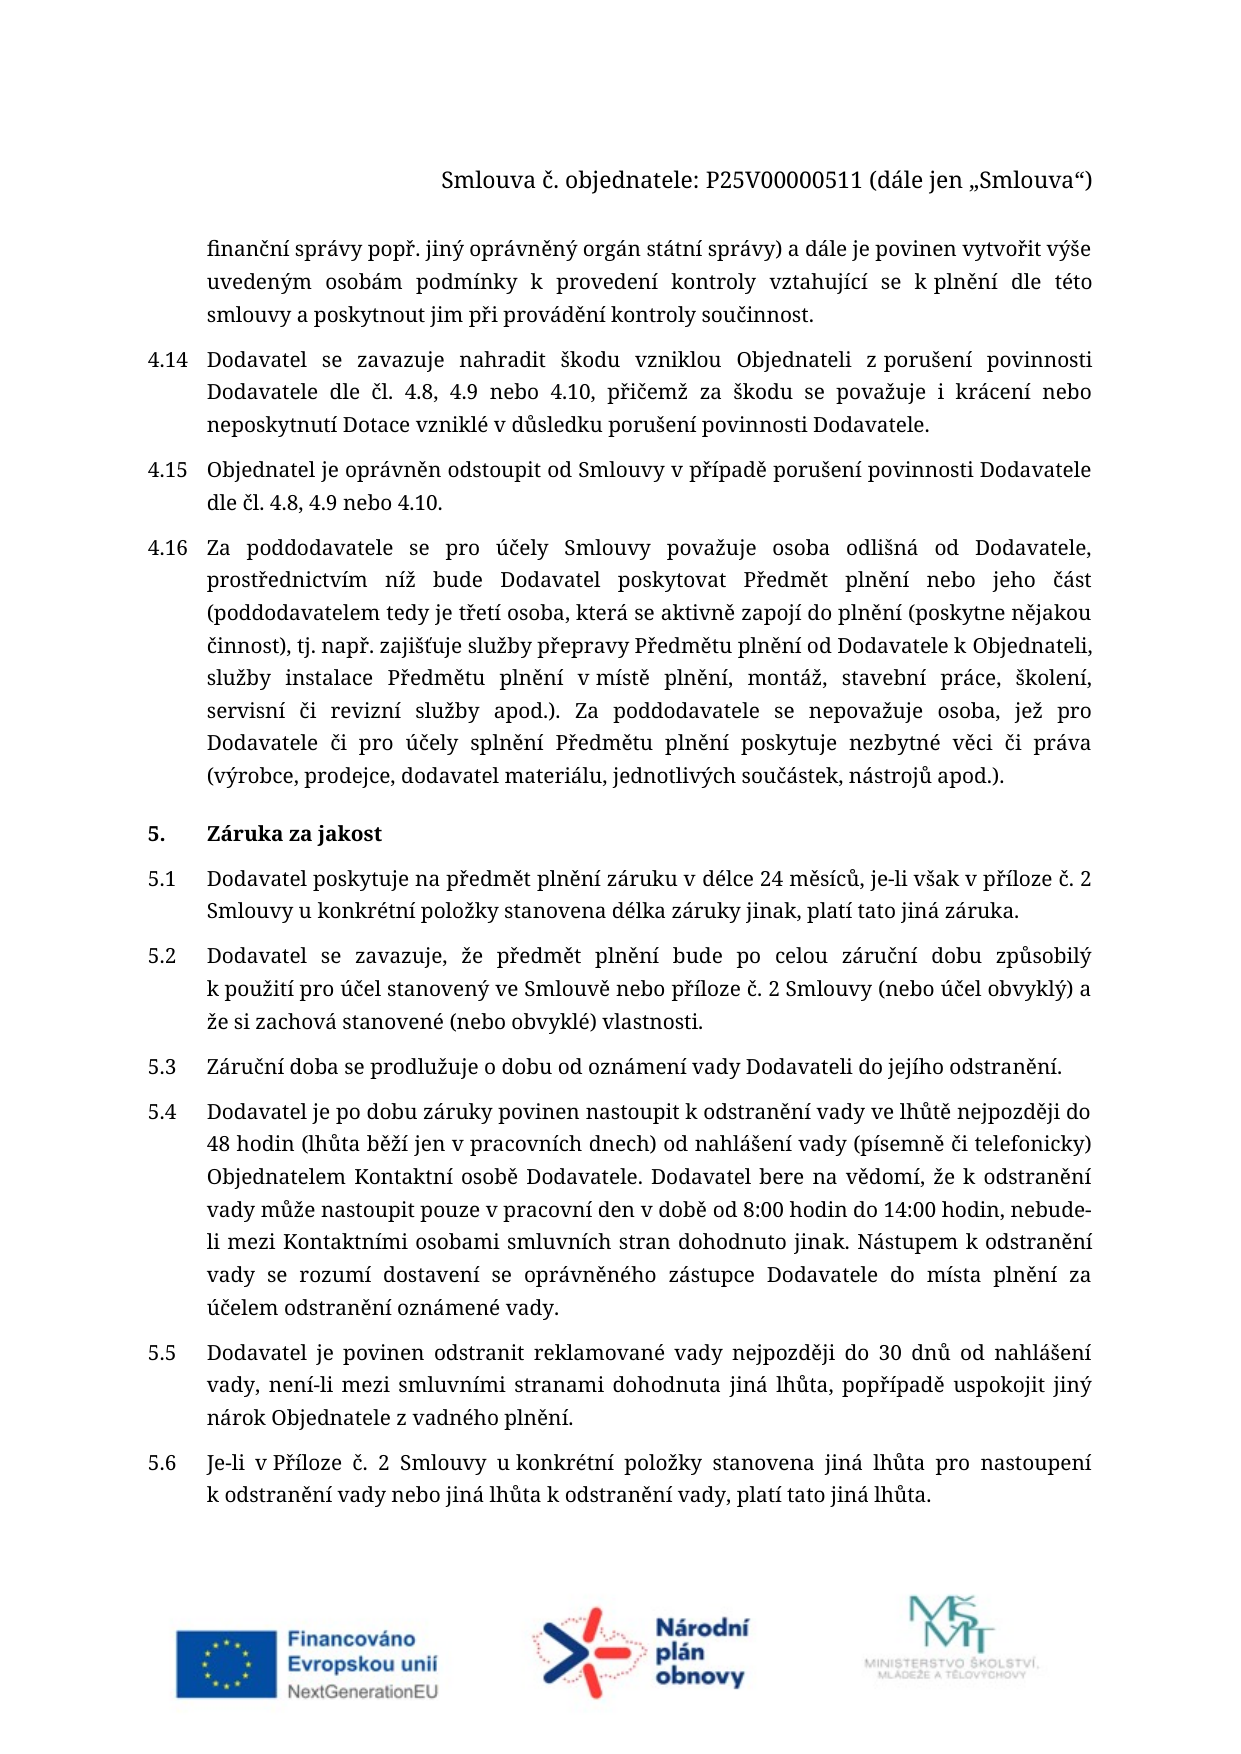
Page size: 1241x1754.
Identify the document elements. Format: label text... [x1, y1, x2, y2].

list Za poddodavatele se pro účely Smlouvy považuje osoba odlišná od Dodavatele, prostřednictvím níž bude Dodavatel poskytovat Předmět plnění nebo jeho část (poddodavatelem tedy je třetí osoba, která se aktivně zapojí do plnění (poskytne nějakou činnost), tj. např. zajišťuje služby přepravy Předmětu plnění od Dodavatele k Objednateli, služby instalace Předmětu plnění v místě plnění, montáž, stavební práce, školení, servisní či revizní služby apod.). Za poddodavatele se nepovažuje osoba, jež pro Dodavatele či pro účely splnění Předmětu plnění poskytuje nezbytné věci či práva (výrobce, prodejce, dodavatel materiálu, jednotlivých součástek, nástrojů apod.). [148, 533, 1093, 789]
list Dodavatel je po dobu záruky povinen nastoupit k odstranění vady ve lhůtě nejpozději do 48 hodin (lhůta běží jen v pracovních dnech) od nahlášení vady (písemně či telefonicky) Objednatelem Kontaktní osobě Dodavatele. Dodavatel bere na vědomí, že k odstranění vady může nastoupit pouze v pracovní den v době od 8:00 hodin do 14:00 hodin, nebude-li mezi Kontaktními osobami smluvních stran dohodnuto jinak. Nástupem k odstranění vady se rozumí dostavení se oprávněného zástupce Dodavatele do místa plnění za účelem odstranění oznámené vady. [148, 1097, 1093, 1321]
list Objednatel je oprávněn odstoupit od Smlouvy v případě porušení povinnosti Dodavatele dle čl. 4.8, 4.9 nebo 4.10. [148, 455, 1093, 516]
picture [147, 1548, 1093, 1726]
list Dodavatel je povinen odstranit reklamované vady nejpozději do 30 dnů od nahlášení vady, není-li mezi smluvními stranami dohodnuta jiná lhůta, popřípadě uspokojit jiný nárok Objednatele z vadného plnění. [148, 1338, 1093, 1431]
list Dodavatel se zavazuje nahradit škodu vzniklou Objednateli z porušení povinnosti Dodavatele dle čl. 4.8, 4.9 nebo 4.10, přičemž za škodu se považuje i krácení nebo neposkytnutí Dotace vzniklé v důsledku porušení povinnosti Dodavatele. [148, 345, 1093, 438]
list Záruční doba se prodlužuje o dobu od oznámení vady Dodavateli do jejího odstranění. [148, 1052, 1093, 1080]
list Záruka za jakost [148, 819, 1093, 847]
list Dodavatel se zavazuje, že předmět plnění bude po celou záruční dobu způsobilý k použití pro účel stanovený ve Smlouvě nebo příloze č. 2 Smlouvy (nebo účel obvyklý) a že si zachová stanovené (nebo obvyklé) vlastnosti. [148, 942, 1093, 1035]
list Dodavatel poskytuje na předmět plnění záruku v délce 24 měsíců, je-li však v příloze č. 2 Smlouvy u konkrétní položky stanovena délka záruky jinak, platí tato jiná záruka. [148, 864, 1093, 925]
list Je-li v Příloze č. 2 Smlouvy u konkrétní položky stanovena jiná lhůta pro nastoupení k odstranění vady nebo jiná lhůta k odstranění vady, platí tato jiná lhůta. [148, 1448, 1093, 1509]
